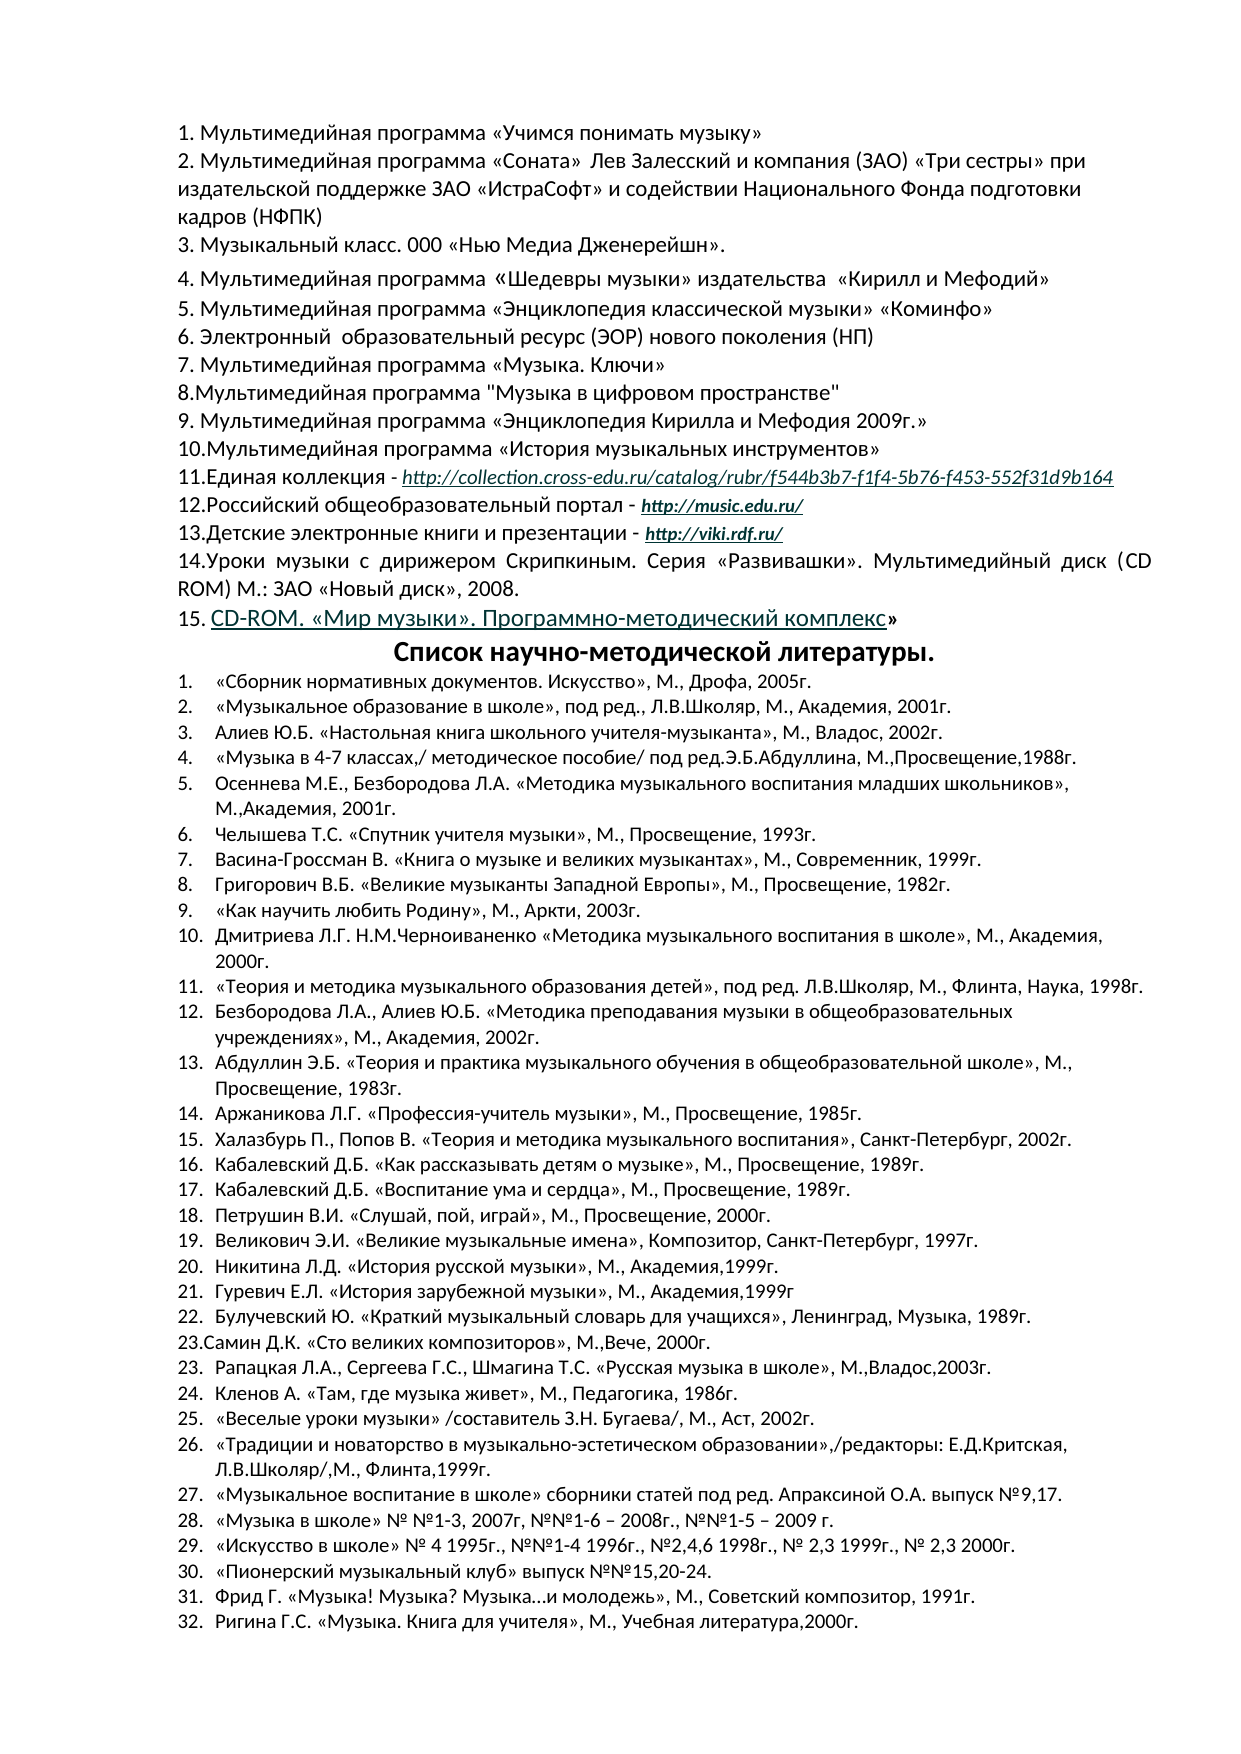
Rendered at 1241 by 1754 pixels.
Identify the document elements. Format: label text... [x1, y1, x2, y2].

text 23.Самин Д.К. «Сто великих композиторов», М.,Вече, 2000г. [177, 1329, 1152, 1354]
list «Традиции и новаторство в музыкально-эстетическом образовании»,/редакторы: Е.Д.Критская, Л.В.Школяр/,М., Флинта,1999г. [177, 1431, 1152, 1482]
list Рапацкая Л.А., Сергеева Г.С., Шмагина Т.С. «Русская музыка в школе», М.,Владос,2003г. [177, 1354, 1152, 1380]
list Петрушин В.И. «Слушай, пой, играй», М., Просвещение, 2000г. [177, 1202, 1152, 1227]
text 10.Мультимедийная программа «История музыкальных инструментов» [177, 434, 1152, 462]
list Гуревич Е.Л. «История зарубежной музыки», М., Академия,1999г [177, 1278, 1152, 1304]
text 9. Мультимедийная программа «Энциклопедия Кирилла и Мефодия 2009г.» [177, 406, 1152, 434]
list «Искусство в школе» № 4 1995г., №№1-4 1996г., №2,4,6 1998г., № 2,3 1999г., № 2,3 2000г. [177, 1532, 1152, 1558]
list Челышева Т.С. «Спутник учителя музыки», М., Просвещение, 1993г. [177, 821, 1152, 846]
text 3. Музыкальный класс. 000 «Нью Медиа Дженерейшн». [177, 230, 1152, 258]
list «Как научить любить Родину», М., Аркти, 2003г. [177, 897, 1152, 922]
text 4. Мультимедийная программа «Шедевры музыки» издательства «Кирилл и Мефодий» [177, 258, 1152, 294]
list «Музыка в школе» № №1-3, 2007г, №№1-6 – 2008г., №№1-5 – . [177, 1507, 1152, 1532]
list Абдуллин Э.Б. «Теория и практика музыкального обучения в общеобразовательной школе», М., Просвещение, 1983г. [177, 1049, 1152, 1100]
list Кабалевский Д.Б. «Как рассказывать детям о музыке», М., Просвещение, 1989г. [177, 1151, 1152, 1177]
list Кабалевский Д.Б. «Воспитание ума и сердца», М., Просвещение, 1989г. [177, 1177, 1152, 1202]
text 2. Мультимедийная программа «Соната» Лев Залесский и компания (ЗАО) «Три сестры» при издательской поддержке ЗАО «ИстраСофт» и содействии Национального Фонда подготовки кадров (НФПК) [177, 146, 1152, 230]
list «Пионерский музыкальный клуб» выпуск №№15,20-24. [177, 1558, 1152, 1583]
text 13.Детские электронные книги и презентации - http://viki.rdf.ru/ [177, 518, 1152, 546]
list Осеннева М.Е., Безбородова Л.А. «Методика музыкального воспитания младших школьников», М.,Академия, 2001г. [177, 770, 1152, 821]
list «Музыкальное образование в школе», под ред., Л.В.Школяр, М., Академия, 2001г. [177, 694, 1152, 719]
list Аржаникова Л.Г. «Профессия-учитель музыки», М., Просвещение, 1985г. [177, 1100, 1152, 1126]
list «Музыка в 4-7 классах,/ методическое пособие/ под ред.Э.Б.Абдуллина, М.,Просвещение,1988г. [177, 744, 1152, 770]
list Великович Э.И. «Великие музыкальные имена», Композитор, Санкт-Петербург, 1997г. [177, 1227, 1152, 1253]
text 15. CD-ROM. «Мир музыки». Программно-методический комплекс» [177, 602, 1152, 633]
list Булучевский Ю. «Краткий музыкальный словарь для учащихся», Ленинград, Музыка, 1989г. [177, 1304, 1152, 1329]
text 7. Мультимедийная программа «Музыка. Ключи» [177, 350, 1152, 378]
text 5. Мультимедийная программа «Энциклопедия классической музыки» «Коминфо» [177, 294, 1152, 322]
text 6. Электронный образовательный ресурс (ЭОР) нового поколения (НП) [177, 322, 1152, 350]
list «Теория и методика музыкального образования детей», под ред. Л.В.Школяр, М., Флинта, Наука, 1998г. [177, 973, 1152, 999]
list Фрид Г. «Музыка! Музыка? Музыка…и молодежь», М., Советский композитор, 1991г. [177, 1583, 1152, 1609]
list Безбородова Л.А., Алиев Ю.Б. «Методика преподавания музыки в общеобразовательных учреждениях», М., Академия, 2002г. [177, 999, 1152, 1049]
text 8.Мультимедийная программа "Музыка в цифровом пространстве" [177, 378, 1152, 406]
list Никитина Л.Д. «История русской музыки», М., Академия,1999г. [177, 1253, 1152, 1278]
text 12.Российский общеобразовательный портал - http://music.edu.ru/ [177, 490, 1152, 518]
list Халазбурь П., Попов В. «Теория и методика музыкального воспитания», Санкт-Петербург, 2002г. [177, 1126, 1152, 1151]
list Алиев Ю.Б. «Настольная книга школьного учителя-музыканта», М., Владос, 2002г. [177, 719, 1152, 744]
list Ригина Г.С. «Музыка. Книга для учителя», М., Учебная литература,2000г. [177, 1609, 1152, 1634]
text 1. Мультимедийная программа «Учимся понимать музыку» [177, 118, 1152, 146]
list Дмитриева Л.Г. Н.М.Черноиваненко «Методика музыкального воспитания в школе», М., Академия, 2000г. [177, 922, 1152, 973]
list Кленов А. «Там, где музыка живет», М., Педагогика, 1986г. [177, 1380, 1152, 1405]
list «Музыкальное воспитание в школе» сборники статей под ред. Апраксиной О.А. выпуск №9,17. [177, 1482, 1152, 1507]
list Григорович В.Б. «Великие музыканты Западной Европы», М., Просвещение, 1982г. [177, 872, 1152, 897]
list «Сборник нормативных документов. Искусство», М., Дрофа, 2005г. [177, 668, 1152, 694]
text Список научно-методической литературы. [177, 633, 1152, 668]
list Васина-Гроссман В. «Книга о музыке и великих музыкантах», М., Современник, 1999г. [177, 846, 1152, 872]
text 11.Единая коллекция - http://collection.cross-edu.ru/catalog/rubr/f544b3b7-f1f4-5b76-f453-552f31d9b164 [177, 462, 1152, 490]
text 14.Уроки музыки с дирижером Скрипкиным. Серия «Развивашки». Мультимедийный диск (CD ROM) М.: ЗАО «Новый диск», 2008. [177, 546, 1152, 602]
list «Веселые уроки музыки» /составитель З.Н. Бугаева/, М., Аст, 2002г. [177, 1405, 1152, 1431]
